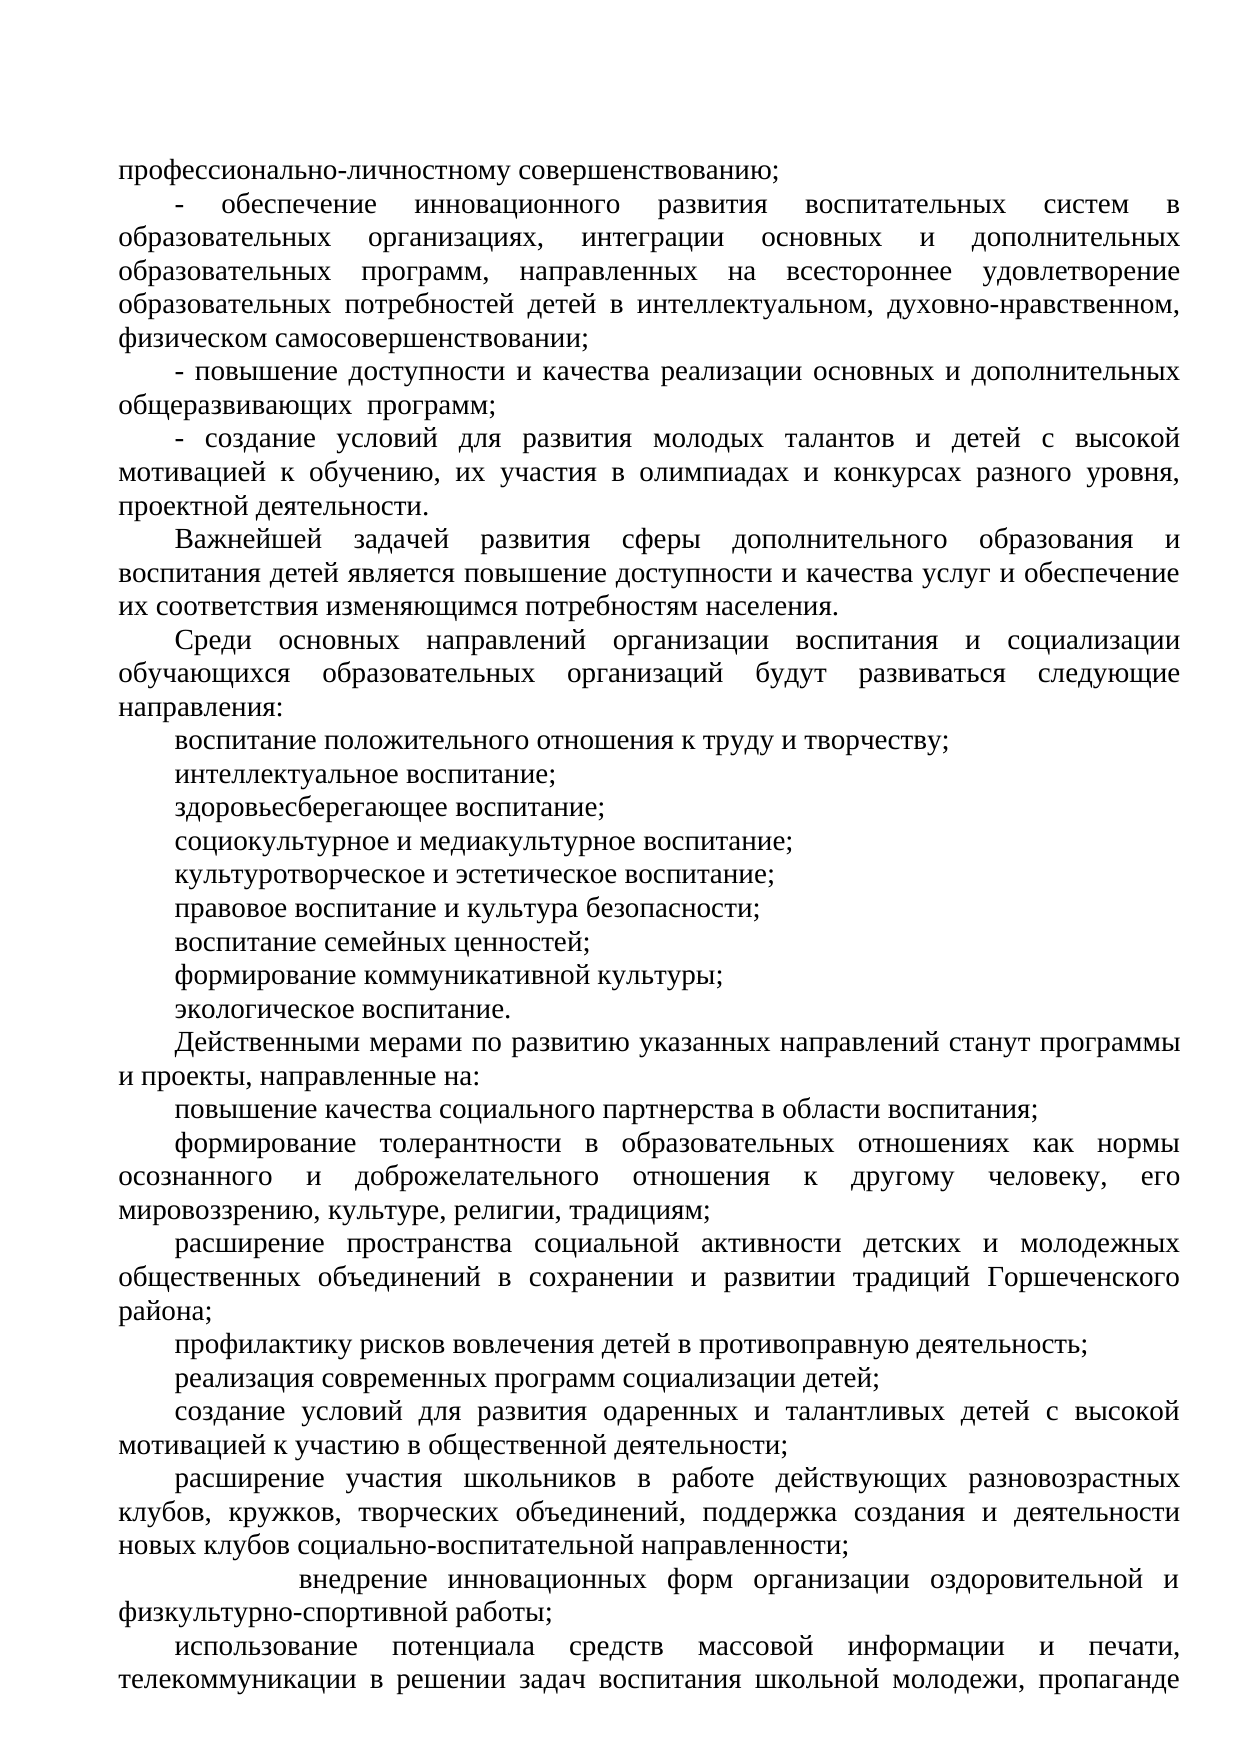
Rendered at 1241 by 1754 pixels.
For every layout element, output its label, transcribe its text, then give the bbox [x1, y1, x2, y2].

text экологическое воспитание. [118, 991, 1181, 1024]
text формирование толерантности в образовательных отношениях как нормы осознанного и доброжелательного отношения к другому человеку, его мировоззрению, культуре, религии, традициям; [118, 1125, 1181, 1226]
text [118, 1628, 1181, 1695]
text формирование коммуникативной культуры; [118, 957, 1181, 991]
text - обеспечение инновационного развития воспитательных систем в образовательных организациях, интеграции основных и дополнительных образовательных программ, направленных на всестороннее удовлетворение образовательных потребностей детей в интеллектуальном, духовно-нравственном, физическом самосовершенствовании; [118, 186, 1181, 353]
text правовое воспитание и культура безопасности; [118, 890, 1181, 924]
text реализация современных программ социализации детей; [118, 1360, 1181, 1393]
text воспитание семейных ценностей; [118, 924, 1181, 957]
text Среди основных направлений организации воспитания и социализации обучающихся образовательных организаций будут развиваться следующие направления: [118, 622, 1181, 722]
text расширение пространства социальной активности детских и молодежных общественных объединений в сохранении и развитии традиций Горшеченского района; [118, 1226, 1181, 1326]
text интеллектуальное воспитание; [118, 756, 1181, 789]
text внедрение инновационных форм организации оздоровительной и физкультурно-спортивной работы; [118, 1561, 1181, 1628]
text профилактику рисков вовлечения детей в противоправную деятельность; [118, 1326, 1181, 1360]
text - создание условий для развития молодых талантов и детей с высокой мотивацией к обучению, их участия в олимпиадах и конкурсах разного уровня, проектной деятельности. [118, 421, 1181, 521]
text воспитание положительного отношения к труду и творчеству; [118, 722, 1181, 756]
text здоровьесберегающее воспитание; [118, 789, 1181, 823]
text - повышение доступности и качества реализации основных и дополнительных общеразвивающих программ; [118, 353, 1181, 421]
text Важнейшей задачей развития сферы дополнительного образования и воспитания детей является повышение доступности и качества услуг и обеспечение их соответствия изменяющимся потребностям населения. [118, 521, 1181, 622]
text культуротворческое и эстетическое воспитание; [118, 857, 1181, 890]
text расширение участия школьников в работе действующих разновозрастных клубов, кружков, творческих объединений, поддержка создания и деятельности новых клубов социально-воспитательной направленности; [118, 1460, 1181, 1561]
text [118, 152, 1181, 186]
text Действенными мерами по развитию указанных направлений станут программы и проекты, направленные на: [118, 1024, 1181, 1091]
text создание условий для развития одаренных и талантливых детей с высокой мотивацией к участию в общественной деятельности; [118, 1393, 1181, 1460]
text социокультурное и медиакультурное воспитание; [118, 823, 1181, 857]
text повышение качества социального партнерства в области воспитания; [118, 1091, 1181, 1125]
